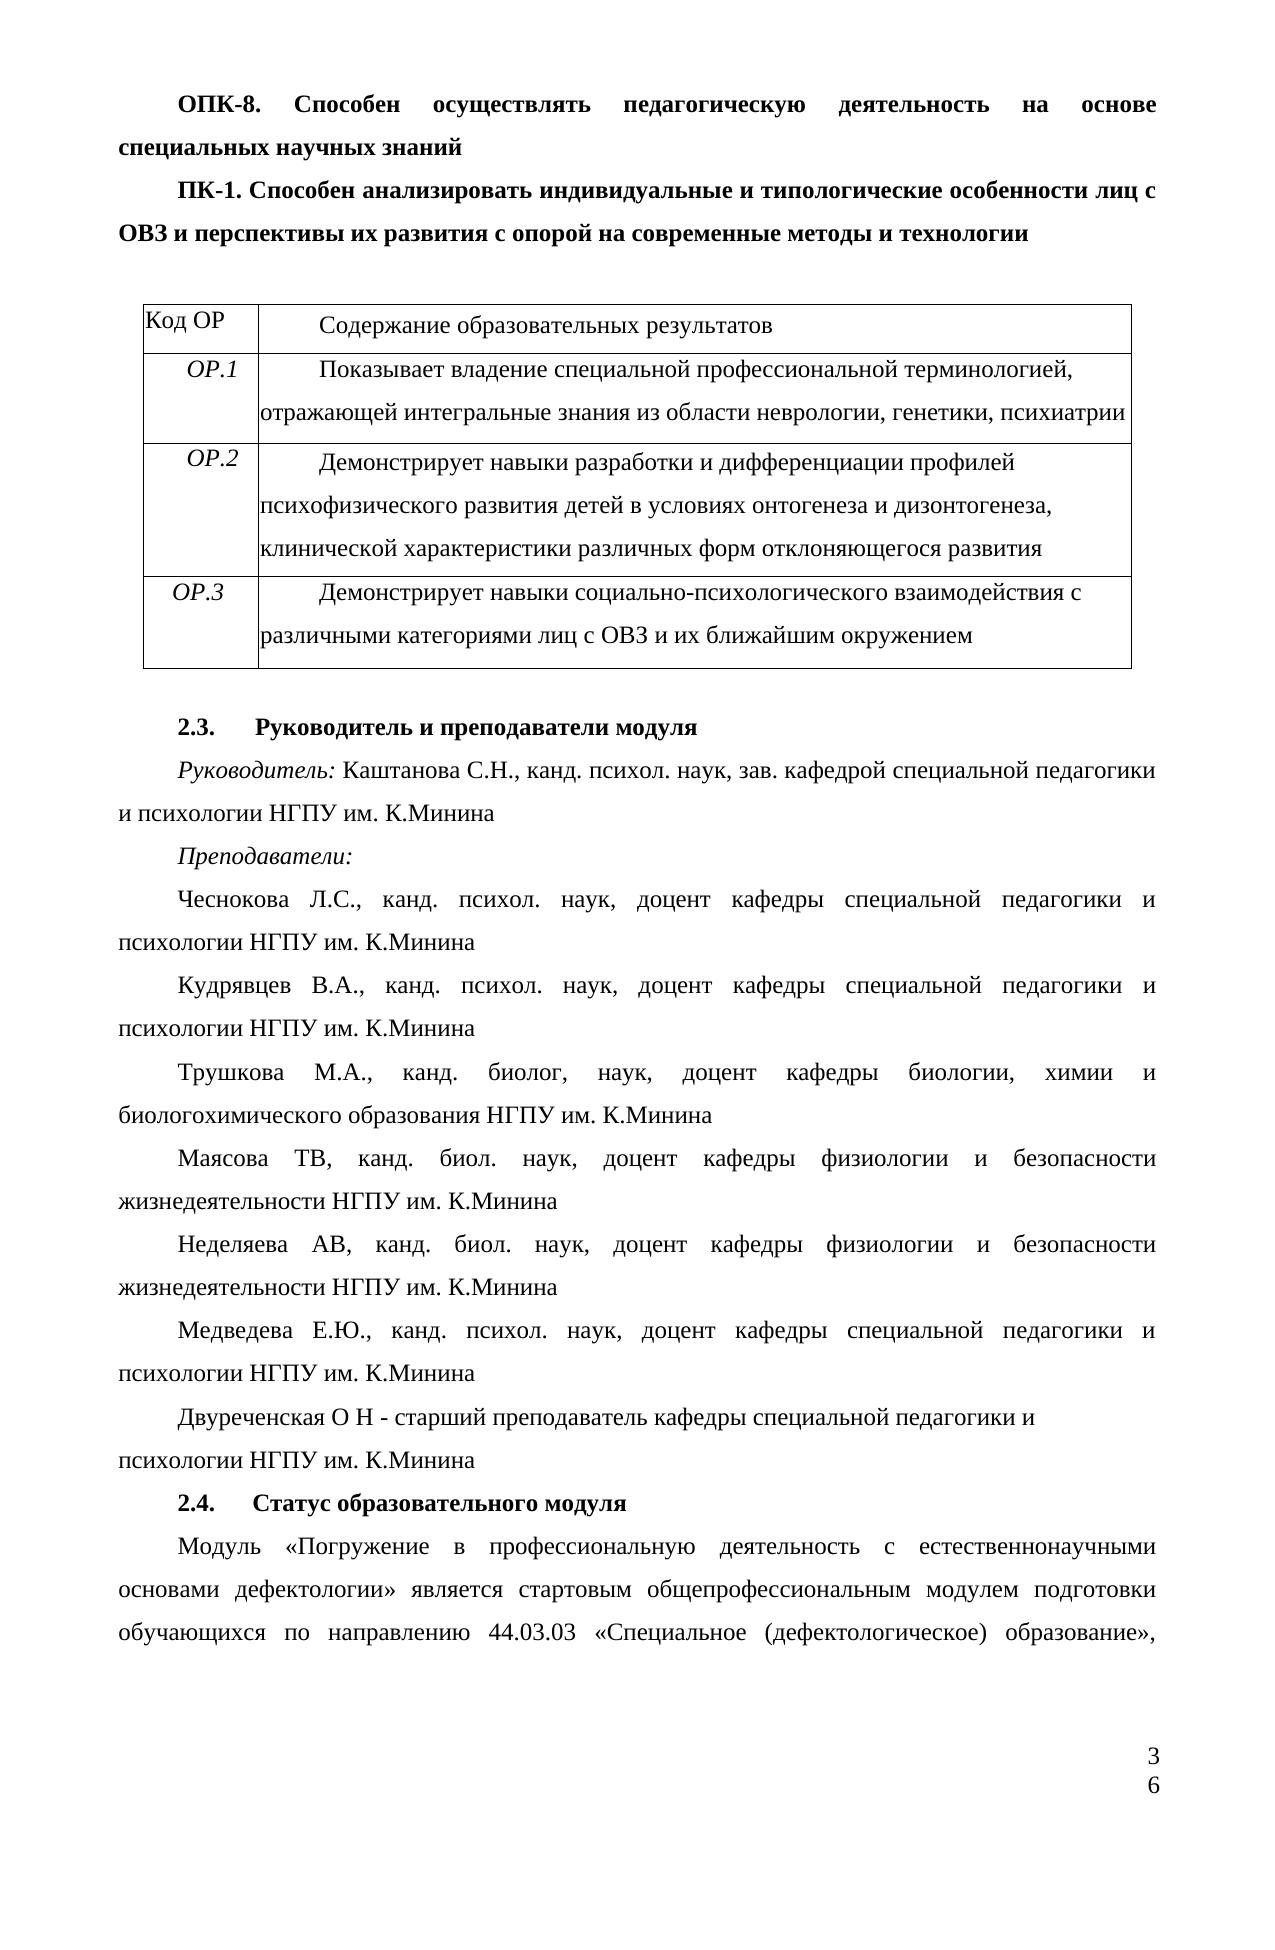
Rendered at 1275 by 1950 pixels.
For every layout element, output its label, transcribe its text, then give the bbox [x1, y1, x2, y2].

text Медведева Е.Ю., канд. психол. наук, доцент кафедры специальной педагогики и психологии НГПУ им. К.Минина [118, 1315, 1157, 1387]
table_cell ОР.1 [144, 354, 258, 442]
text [118, 1531, 1157, 1646]
text Руководитель: Каштанова С.Н., канд. психол. наук, зав. кафедрой специальной педагогики и психологии НГПУ им. К.Минина [118, 755, 1157, 827]
text Трушкова М.А., канд. биолог, наук, доцент кафедры биологии, химии и биологохимического образования НГПУ им. К.Минина [118, 1057, 1157, 1128]
text Чеснокова Л.С., канд. психол. наук, доцент кафедры специальной педагогики и психологии НГПУ им. К.Минина [118, 884, 1157, 956]
list Руководитель и преподаватели модуля [118, 712, 1157, 740]
text Преподаватели: [118, 841, 1157, 870]
text Маясова ТВ, канд. биол. наук, доцент кафедры физиологии и безопасности жизнедеятельности НГПУ им. К.Минина [118, 1143, 1157, 1215]
table_cell Демонстрирует навыки разработки и дифференциации профилей психофизического развития детей в условиях онтогенеза и дизонтогенеза, клинической характеристики различных форм отклоняющегося развития [259, 444, 1131, 576]
text ПК-1. Способен анализировать индивидуальные и типологические особенности лиц с ОВЗ и перспективы их развития с опорой на современные методы и технологии [118, 175, 1157, 247]
table_cell Показывает владение специальной профессиональной терминологией, отражающей интегральные знания из области неврологии, генетики, психиатрии и др. [259, 354, 1131, 442]
table_cell ОР.2 [144, 444, 258, 576]
table_header Содержание образовательных результатов [259, 305, 1131, 353]
list Статус образовательного модуля [118, 1488, 1157, 1517]
table_cell ОР.3 [144, 577, 258, 667]
text ОПК-8. Способен осуществлять педагогическую деятельность на основе специальных научных знаний [118, 89, 1157, 161]
text Двуреченская О Н - старший преподаватель кафедры специальной педагогики и психологии НГПУ им. К.Минина [118, 1402, 1157, 1473]
table_cell Демонстрирует навыки социально-психологического взаимодействия с различными категориями лиц с ОВЗ и их ближайшим окружением [259, 577, 1131, 667]
text Кудрявцев В.А., канд. психол. наук, доцент кафедры специальной педагогики и психологии НГПУ им. К.Минина [118, 970, 1157, 1042]
table_header Код ОР [144, 305, 258, 353]
text Неделяева АВ, канд. биол. наук, доцент кафедры физиологии и безопасности жизнедеятельности НГПУ им. К.Минина [118, 1229, 1157, 1301]
